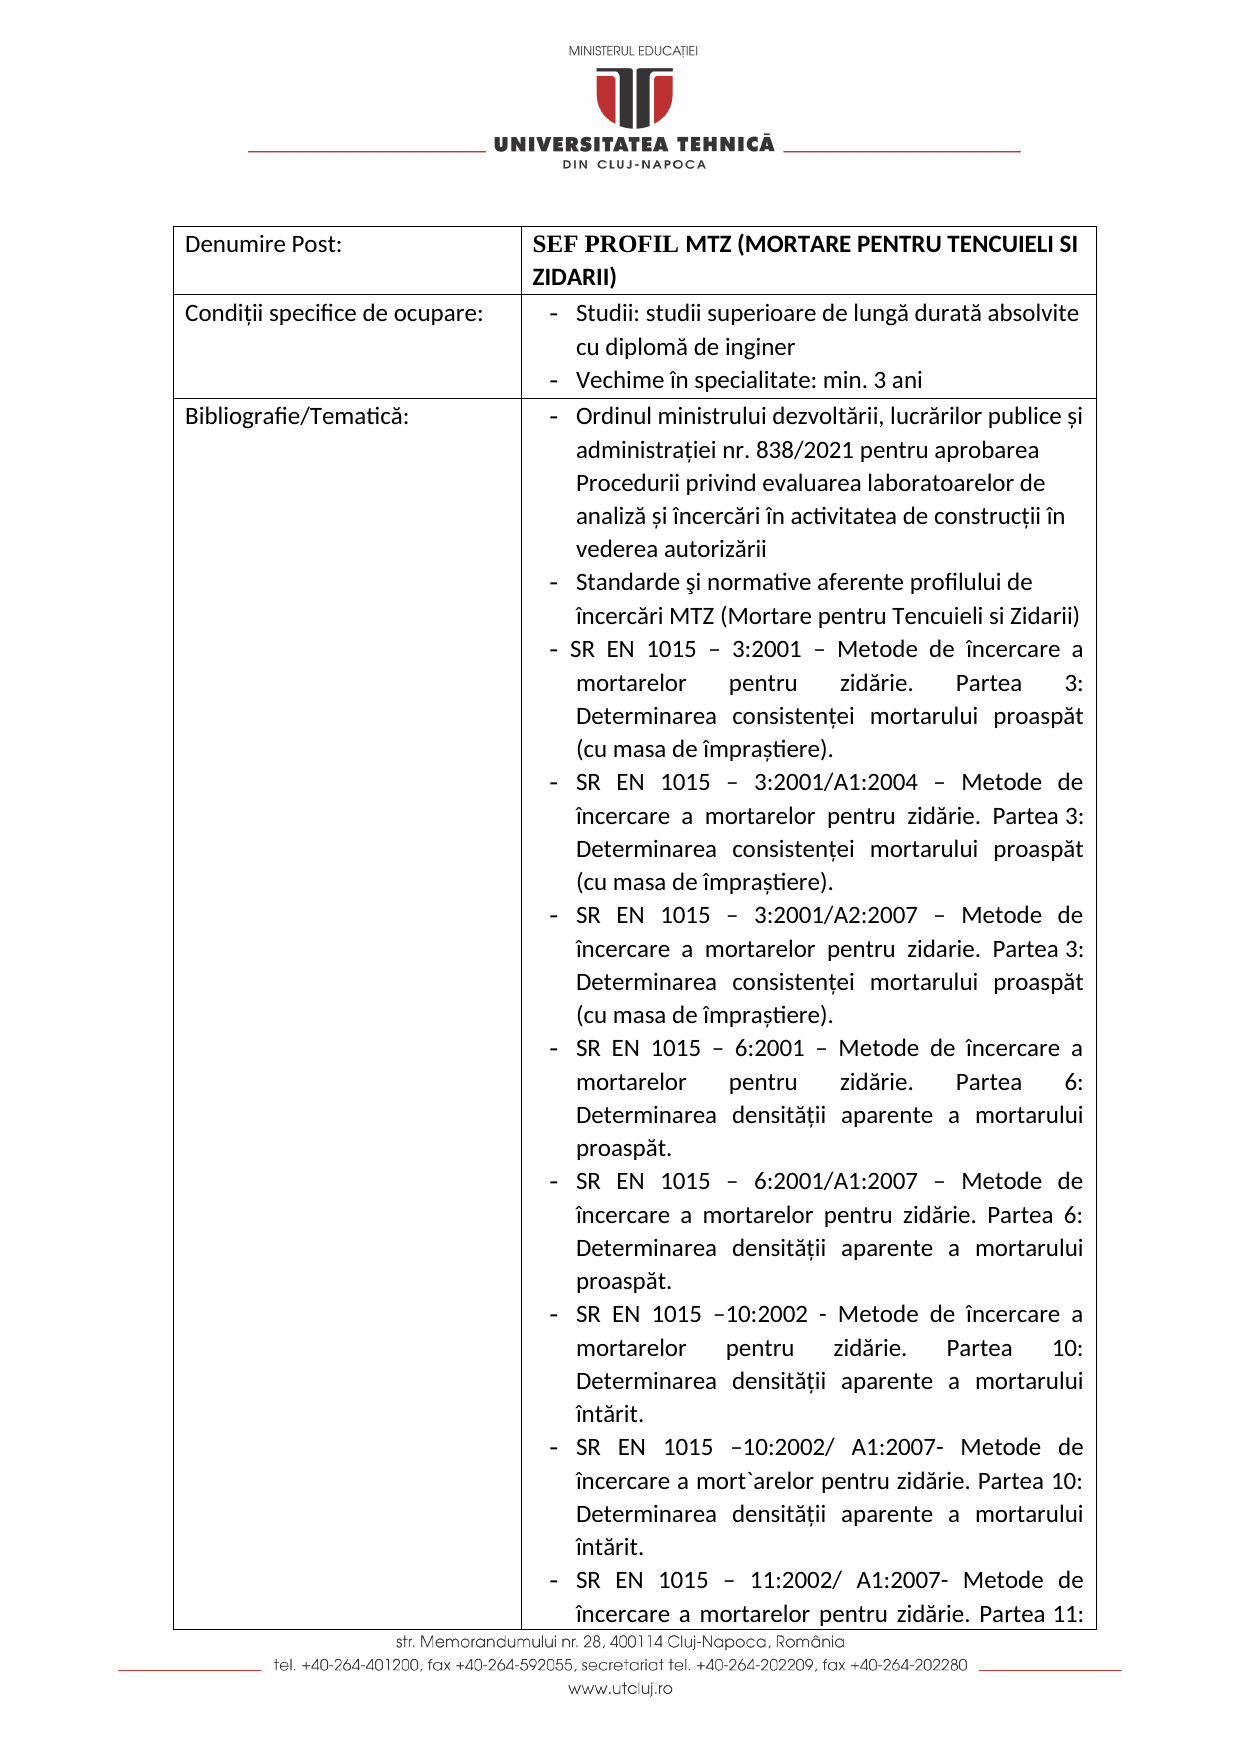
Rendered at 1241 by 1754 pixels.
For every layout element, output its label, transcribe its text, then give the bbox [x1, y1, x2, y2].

table_cell Condiții specifice de ocupare: [174, 295, 521, 398]
table_header Denumire Post: [174, 227, 521, 294]
picture [248, 43, 1021, 169]
table_header SEF PROFIL MTZ (MORTARE PENTRU TENCUIELI SI ZIDARII) [522, 227, 1096, 294]
table_cell Studii: studii superioare de lungă durată absolvite cu diplomă de inginer Vechime în specialitate: min. 3 ani [522, 295, 1096, 398]
picture [118, 1635, 1122, 1697]
table_cell Bibliografie/Tematică: [174, 399, 521, 1628]
